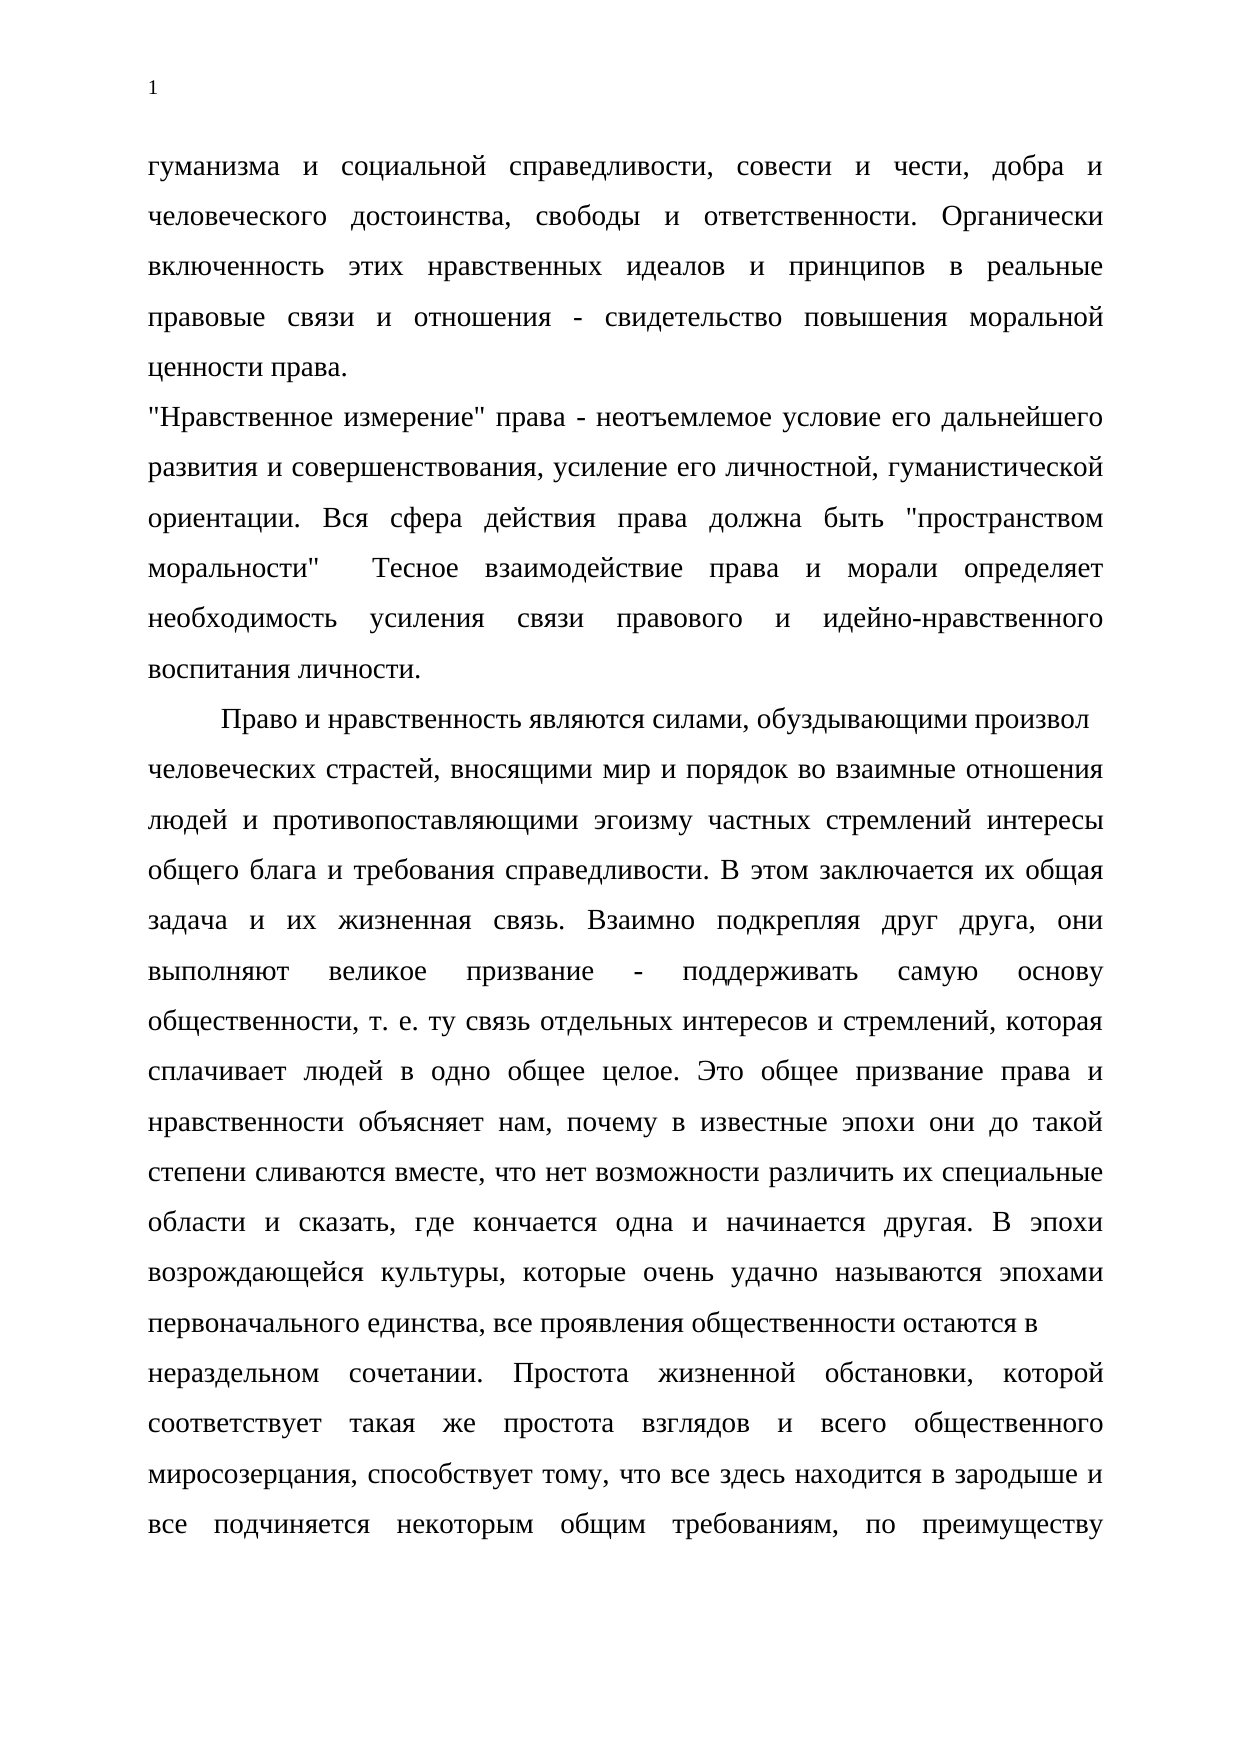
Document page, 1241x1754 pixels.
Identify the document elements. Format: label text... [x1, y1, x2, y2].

text Право и нравственность являются силами, обуздывающими произвол [148, 701, 1104, 735]
text человеческих страстей, вносящими мир и порядок во взаимные отношения людей и противопоставляющими эгоизму частных стремлений интересы общего блага и требования справедливости. В этом заключается их общая задача и их жизненная связь. Взаимно подкрепляя друг друга, они выполняют великое призвание - поддерживать самую основу общественности, т. е. ту связь отдельных интересов и стремлений, которая сплачивает людей в одно общее целое. Это общее призвание права и нравственности объясняет нам, почему в известные эпохи они до такой степени сливаются вместе, что нет возможности различить их специальные области и сказать, где кончается одна и начинается другая. В эпохи возрождающейся культуры, которые очень удачно называются эпохами первоначального единства, все проявления общественности остаются в [148, 751, 1104, 1338]
text гуманизма и социальной справедливости, совести и чести, добра и человеческого достоинства, свободы и ответственности. Органически включенность этих нравственных идеалов и принципов в реальные правовые связи и отношения - свидетельство повышения моральной ценности права. [148, 148, 1104, 382]
text "Нравственное измерение" права - неотъемлемое условие его дальнейшего развития и совершенствования, усиление его личностной, гуманистической ориентации. Вся сфера действия права должна быть "пространством моральности" Тесное взаимодействие права и морали определяет необходимость усиления связи правового и идейно-нравственного воспитания личности. [148, 399, 1104, 684]
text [148, 1355, 1104, 1540]
